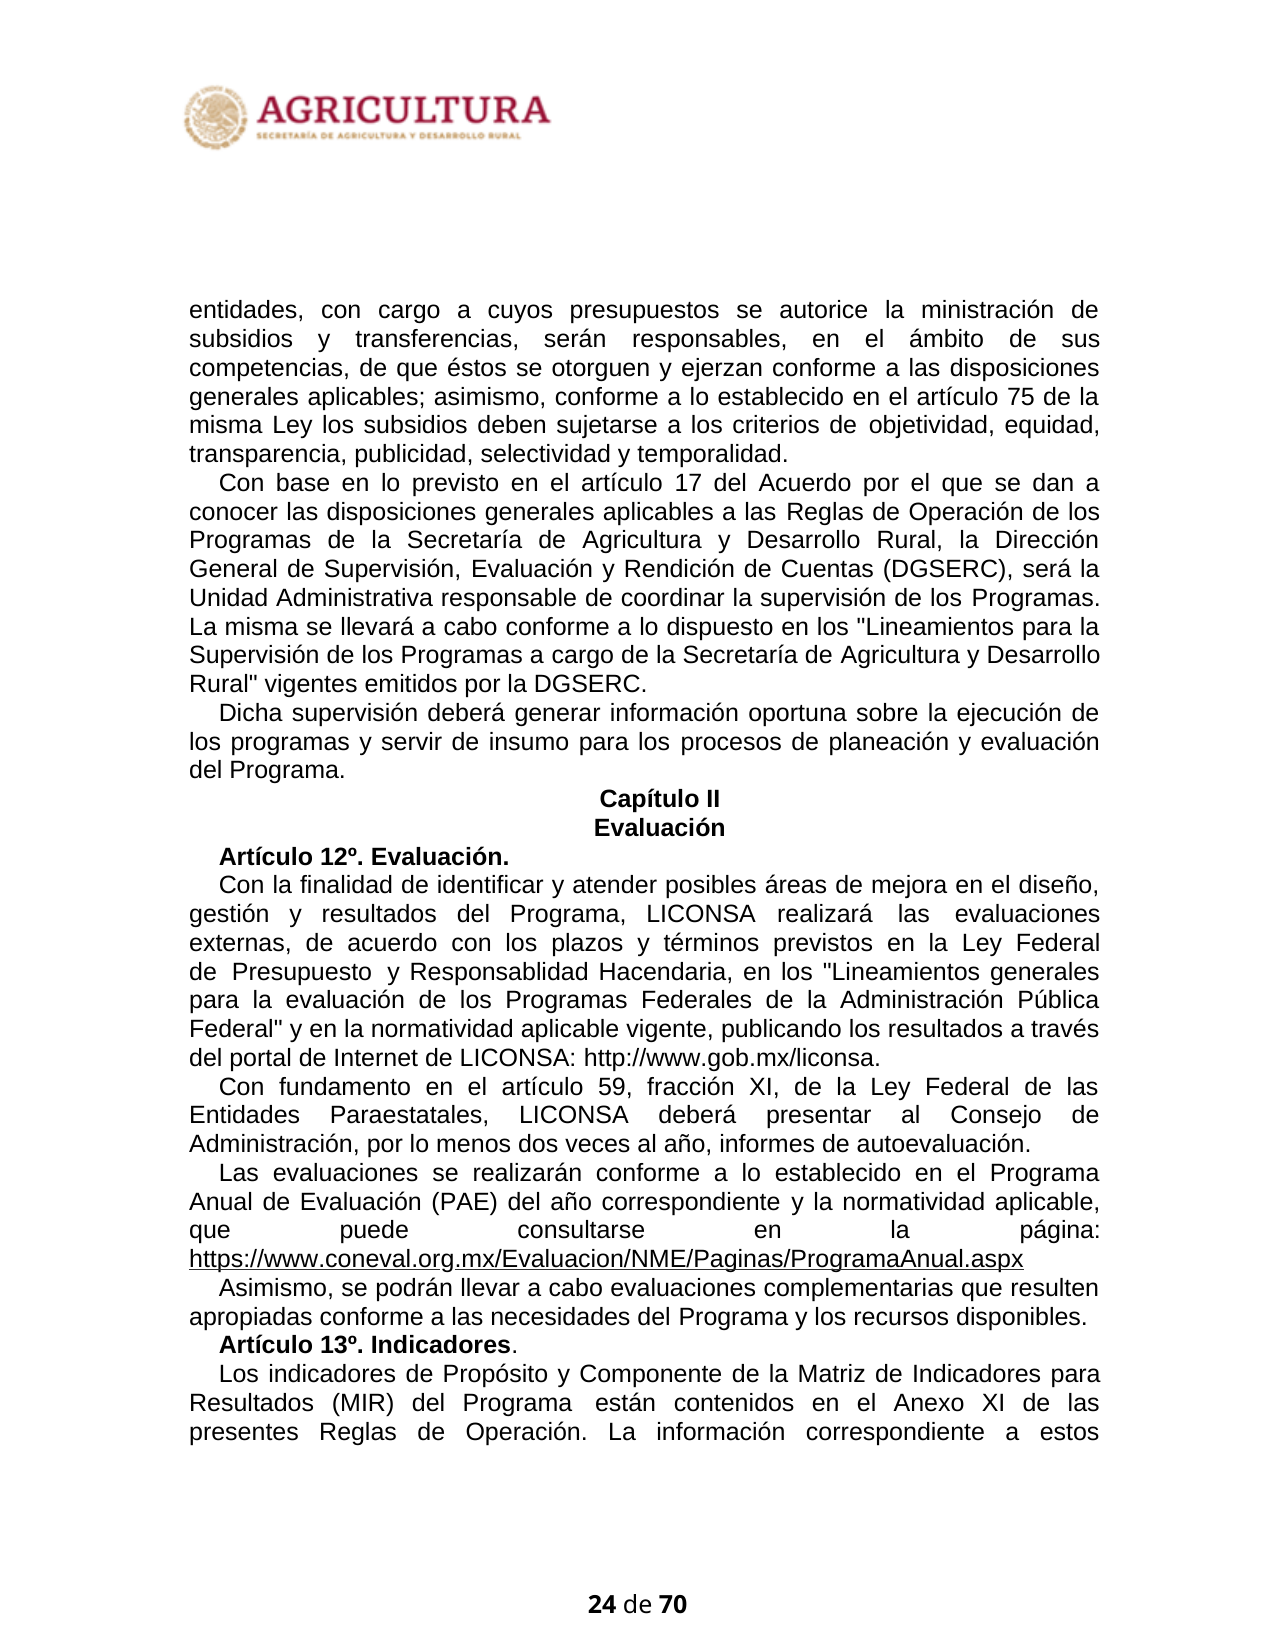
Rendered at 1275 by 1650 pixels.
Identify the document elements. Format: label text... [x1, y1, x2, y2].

text Asimismo, se podrán llevar a cabo evaluaciones complementarias que resulten apropiadas conforme a las necesidades del Programa y los recursos disponibles. [189, 1273, 1101, 1330]
text Con fundamento en el artículo 59, fracción XI, de la Ley Federal de las Entidades Paraestatales, LICONSA deberá presentar al Consejo de Administración, por lo menos dos veces al año, informes de autoevaluación. [189, 1072, 1101, 1158]
text Las evaluaciones se realizarán conforme a lo establecido en el Programa Anual de Evaluación (PAE) del año correspondiente y la normatividad aplicable, que puede consultarse en la página: https://www.coneval.org.mx/Evaluacion/NME/Paginas/ProgramaAnual.aspx [189, 1158, 1101, 1273]
text Dicha supervisión deberá generar información oportuna sobre la ejecución de los programas y servir de insumo para los procesos de planeación y evaluación del Programa. [189, 698, 1101, 784]
subtitle Artículo 13º. Indicadores. [189, 1330, 1101, 1359]
subtitle Evaluación [189, 813, 1101, 842]
text Con base en lo previsto en el artículo 17 del Acuerdo por el que se dan a conocer las disposiciones generales aplicables a las Reglas de Operación de los Programas de la Secretaría de Agricultura y Desarrollo Rural, la Dirección General de Supervisión, Evaluación y Rendición de Cuentas (DGSERC), será la Unidad Administrativa responsable de coordinar la supervisión de los Programas. La misma se llevará a cabo conforme a lo dispuesto en los "Lineamientos para la Supervisión de los Programas a cargo de la Secretaría de Agricultura y Desarrollo Rural" vigentes emitidos por la DGSERC. [189, 468, 1101, 698]
text Con la finalidad de identificar y atender posibles áreas de mejora en el diseño, gestión y resultados del Programa, LICONSA realizará las evaluaciones externas, de acuerdo con los plazos y términos previstos en la Ley Federal de Presupuesto y Responsablidad Hacendaria, en los "Lineamientos generales para la evaluación de los Programas Federales de la Administración Pública Federal" y en la normatividad aplicable vigente, publicando los resultados a través del portal de Internet de LICONSA: http://www.gob.mx/liconsa. [189, 870, 1101, 1072]
subtitle Capítulo II [189, 784, 1101, 813]
text Artículo 12º. Evaluación. [189, 842, 1101, 870]
picture [177, 62, 561, 159]
